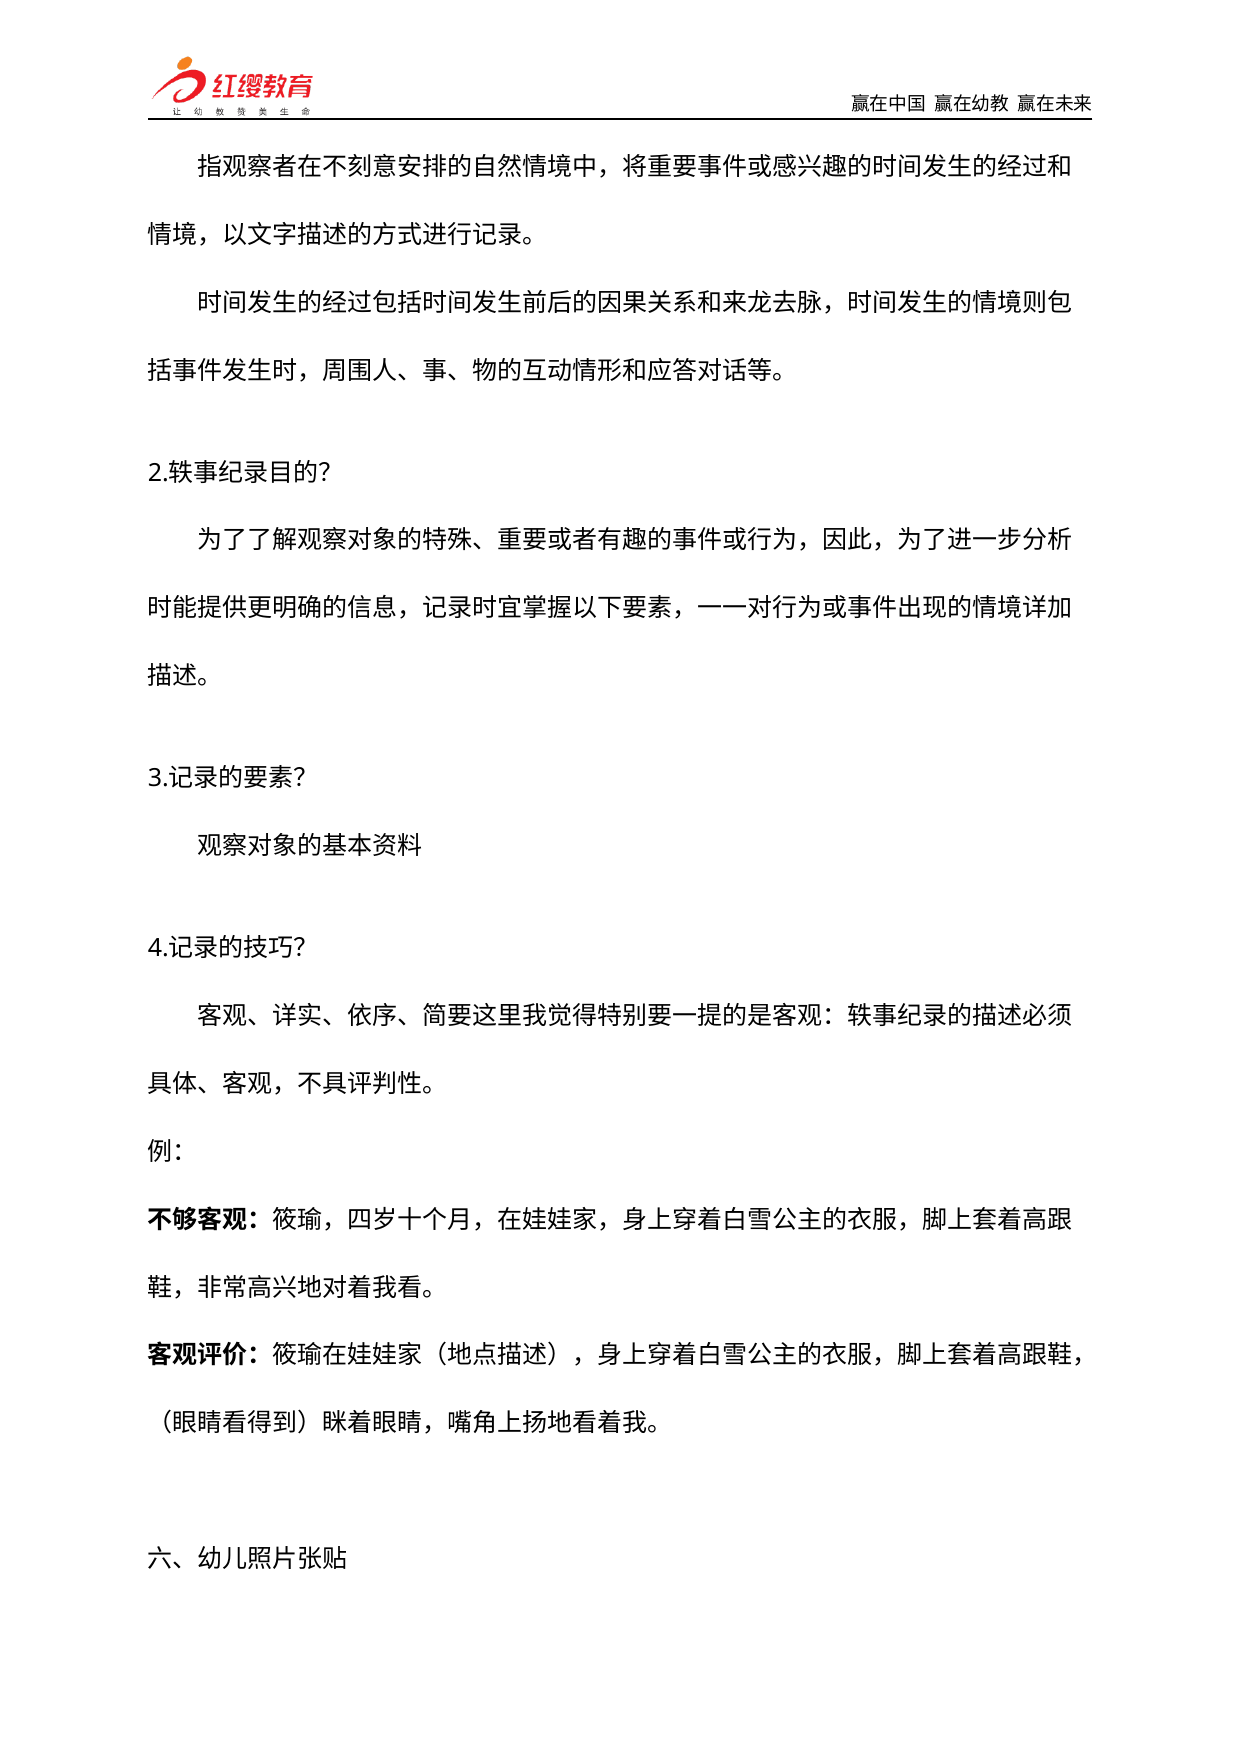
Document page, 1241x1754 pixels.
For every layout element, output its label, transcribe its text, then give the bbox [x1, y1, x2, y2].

text 为了了解观察对象的特殊、重要或者有趣的事件或行为，因此，为了进一步分析时能提供更明确的信息，记录时宜掌握以下要素，一一对行为或事件出现的情境详加描述。 [148, 504, 1092, 708]
text 六、幼儿照片张贴 [148, 1523, 1092, 1591]
text 不够客观：筱瑜，四岁十个月，在娃娃家，身上穿着白雪公主的衣服，脚上套着高跟鞋，非常高兴地对着我看。 [148, 1183, 1092, 1319]
text 例： [148, 1115, 1092, 1183]
text 客观、详实、依序、简要这里我觉得特别要一提的是客观：轶事纪录的描述必须具体、客观，不具评判性。 [148, 979, 1092, 1115]
text 指观察者在不刻意安排的自然情境中，将重要事件或感兴趣的时间发生的经过和情境，以文字描述的方式进行记录。 [148, 131, 1092, 266]
text 观察对象的基本资料 [148, 810, 1092, 878]
text 4.记录的技巧？ [148, 912, 1092, 979]
text 时间发生的经过包括时间发生前后的因果关系和来龙去脉，时间发生的情境则包括事件发生时，周围人、事、物的互动情形和应答对话等。 [148, 266, 1092, 402]
picture [147, 52, 317, 118]
text 3.记录的要素？ [148, 742, 1092, 810]
text 2.轶事纪录目的？ [148, 436, 1092, 504]
text 客观评价：筱瑜在娃娃家（地点描述），身上穿着白雪公主的衣服，脚上套着高跟鞋，（眼睛看得到）眯着眼睛，嘴角上扬地看着我。 [148, 1319, 1092, 1455]
